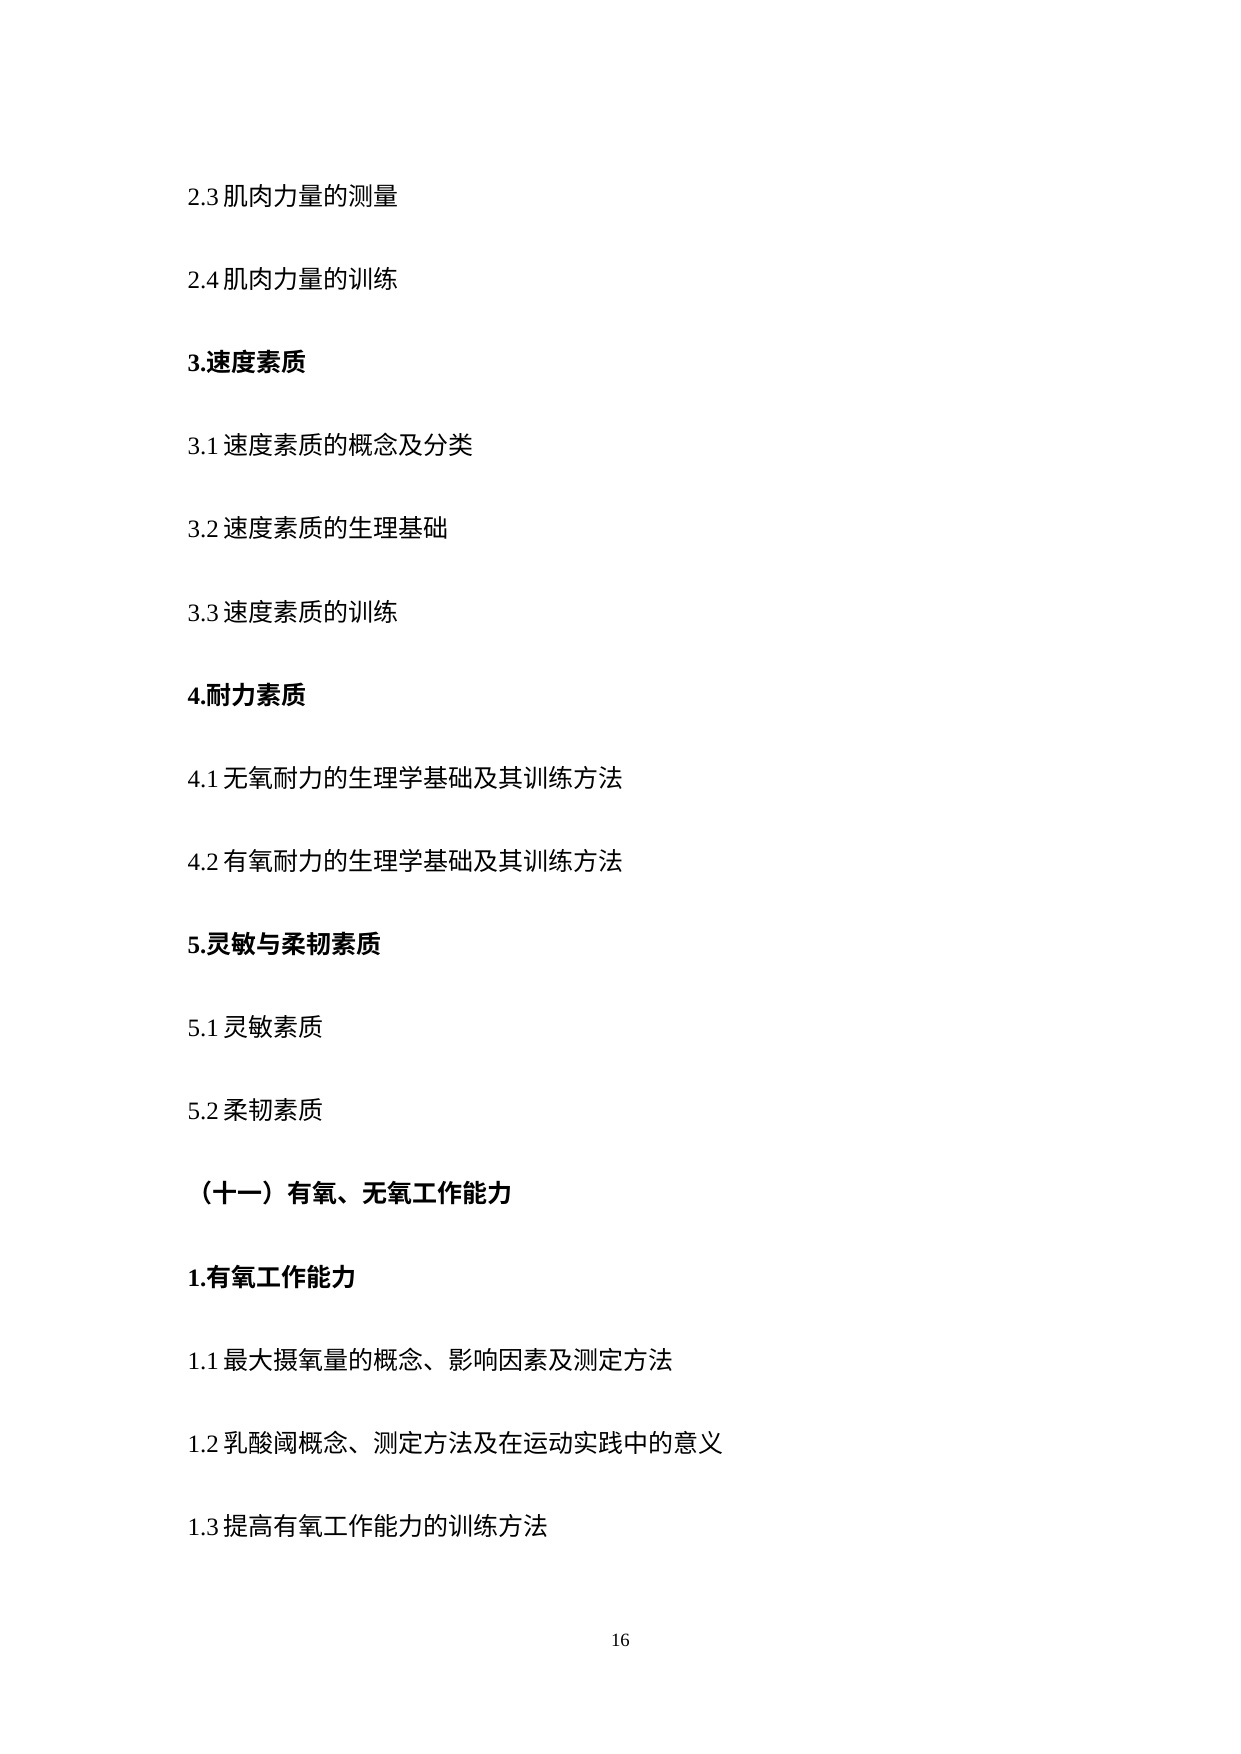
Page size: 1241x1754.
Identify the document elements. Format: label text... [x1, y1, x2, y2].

text 3.2速度素质的生理基础 [187, 494, 1053, 559]
text 2.4肌肉力量的训练 [187, 245, 1053, 310]
text 3.1速度素质的概念及分类 [187, 411, 1053, 476]
text 5.灵敏与柔韧素质 [187, 910, 1053, 975]
text 2.3肌肉力量的测量 [187, 162, 1053, 227]
text 3.3速度素质的训练 [187, 578, 1053, 643]
text 1.2乳酸阈概念、测定方法及在运动实践中的意义 [187, 1409, 1053, 1474]
text （十一）有氧、无氧工作能力 [187, 1159, 1053, 1224]
text 1.1最大摄氧量的概念、影响因素及测定方法 [187, 1326, 1053, 1391]
text 3.速度素质 [187, 328, 1053, 393]
text 5.2柔韧素质 [187, 1076, 1053, 1141]
text 5.1灵敏素质 [187, 993, 1053, 1058]
text 4.1无氧耐力的生理学基础及其训练方法 [187, 744, 1053, 809]
text 4.耐力素质 [187, 661, 1053, 726]
text 1.有氧工作能力 [187, 1243, 1053, 1308]
text 1.3提高有氧工作能力的训练方法 [187, 1492, 1053, 1557]
text 4.2有氧耐力的生理学基础及其训练方法 [187, 827, 1053, 892]
